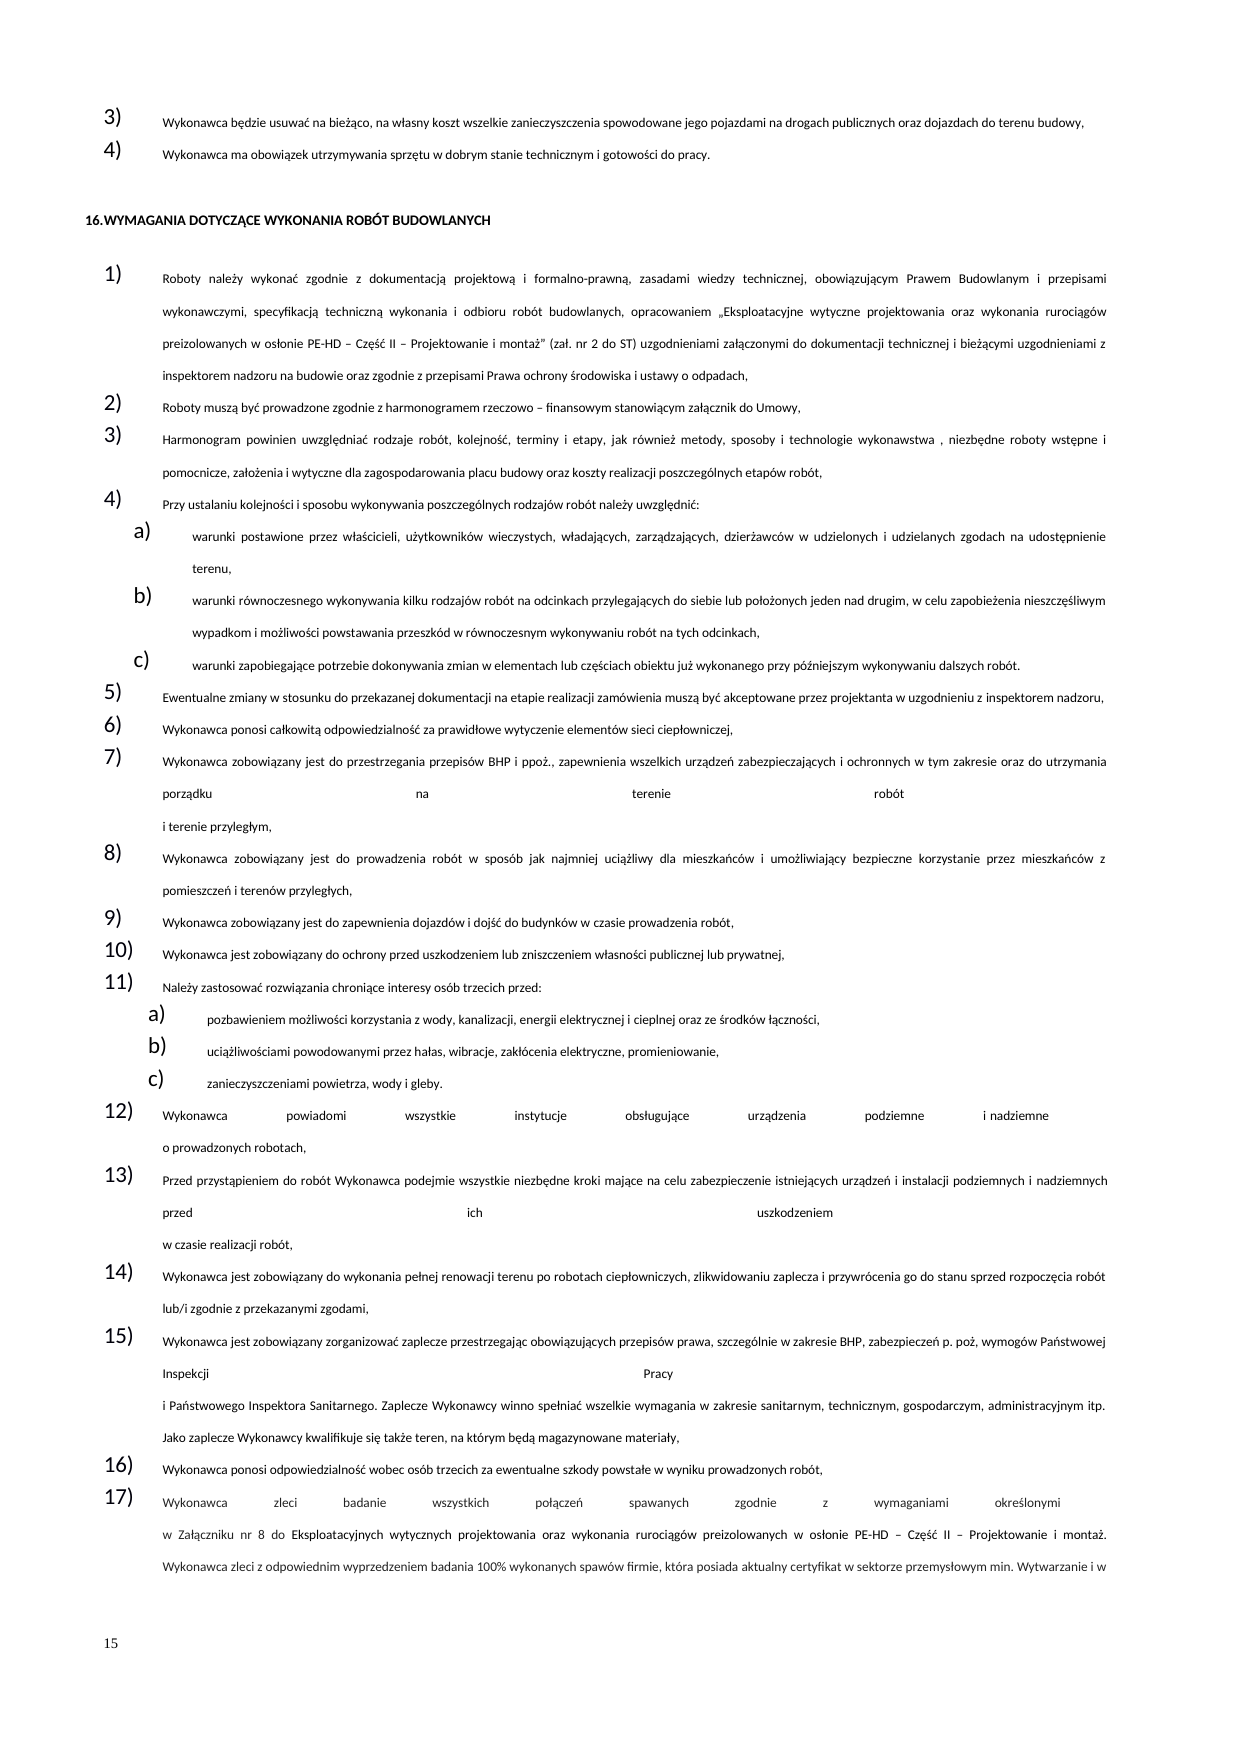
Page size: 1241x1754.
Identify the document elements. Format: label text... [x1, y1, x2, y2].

list Wykonawca jest zobowiązany do ochrony przed uszkodzeniem lub zniszczeniem własności publicznej lub prywatnej, [103, 935, 1107, 963]
list Wykonawca ponosi odpowiedzialność wobec osób trzecich za ewentualne szkody powstałe w wyniku prowadzonych robót, [103, 1450, 1107, 1478]
list Wykonawca zobowiązany jest do zapewnienia dojazdów i dojść do budynków w czasie prowadzenia robót, [103, 903, 1107, 931]
list Wykonawca powiadomi wszystkie instytucje obsługujące urządzenia podziemne i nadziemne o prowadzonych robotach, [103, 1096, 1107, 1156]
list warunki postawione przez właścicieli, użytkowników wieczystych, władających, zarządzających, dzierżawców w udzielonych i udzielanych zgodach na udostępnienie terenu, [133, 517, 1107, 577]
list Przy ustalaniu kolejności i sposobu wykonywania poszczególnych rodzajów robót należy uwzględnić: [103, 484, 1107, 512]
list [103, 1482, 1107, 1574]
list uciążliwościami powodowanymi przez hałas, wibracje, zakłócenia elektryczne, promieniowanie, [148, 1032, 1107, 1059]
list warunki równoczesnego wykonywania kilku rodzajów robót na odcinkach przylegających do siebie lub położonych jeden nad drugim, w celu zapobieżenia nieszczęśliwym wypadkom i możliwości powstawania przeszkód w równoczesnym wykonywaniu robót na tych odcinkach, [133, 581, 1107, 641]
list Harmonogram powinien uwzględniać rodzaje robót, kolejność, terminy i etapy, jak również metody, sposoby i technologie wykonawstwa , niezbędne roboty wstępne i pomocnicze, założenia i wytyczne dla zagospodarowania placu budowy oraz koszty realizacji poszczególnych etapów robót, [103, 420, 1107, 480]
list Ewentualne zmiany w stosunku do przekazanej dokumentacji na etapie realizacji zamówienia muszą być akceptowane przez projektanta w uzgodnieniu z inspektorem nadzoru, [103, 677, 1107, 706]
list Wykonawca ponosi całkowitą odpowiedzialność za prawidłowe wytyczenie elementów sieci ciepłowniczej, [103, 710, 1107, 738]
list warunki zapobiegające potrzebie dokonywania zmian w elementach lub częściach obiektu już wykonanego przy późniejszym wykonywaniu dalszych robót. [133, 645, 1107, 673]
list Roboty muszą być prowadzone zgodnie z harmonogramem rzeczowo – finansowym stanowiącym załącznik do Umowy, [103, 388, 1107, 416]
list Wykonawca jest zobowiązany zorganizować zaplecze przestrzegając obowiązujących przepisów prawa, szczególnie w zakresie BHP, zabezpieczeń p. poż, wymogów Państwowej Inspekcji Pracy i Państwowego Inspektora Sanitarnego. Zaplecze Wykonawcy winno spełniać wszelkie wymagania w zakresie sanitarnym, technicznym, gospodarczym, administracyjnym itp. Jako zaplecze Wykonawcy kwalifikuje się także teren, na którym będą magazynowane materiały, [103, 1321, 1107, 1446]
list Wykonawca ma obowiązek utrzymywania sprzętu w dobrym stanie technicznym i gotowości do pracy. [103, 135, 1107, 163]
list Wykonawca zobowiązany jest do prowadzenia robót w sposób jak najmniej uciążliwy dla mieszkańców i umożliwiający bezpieczne korzystanie przez mieszkańców z pomieszczeń i terenów przyległych, [103, 838, 1107, 899]
list Przed przystąpieniem do robót Wykonawca podejmie wszystkie niezbędne kroki mające na celu zabezpieczenie istniejących urządzeń i instalacji podziemnych i nadziemnych przed ich uszkodzeniem w czasie realizacji robót, [103, 1160, 1107, 1253]
list Wykonawca zobowiązany jest do przestrzegania przepisów BHP i ppoż., zapewnienia wszelkich urządzeń zabezpieczających i ochronnych w tym zakresie oraz do utrzymania porządku na terenie robót i terenie przyległym, [103, 742, 1107, 834]
list Wykonawca będzie usuwać na bieżąco, na własny koszt wszelkie zanieczyszczenia spowodowane jego pojazdami na drogach publicznych oraz dojazdach do terenu budowy, [103, 102, 1107, 131]
text WYMAGANIA DOTYCZĄCE WYKONANIA ROBÓT BUDOWLANYCH [103, 199, 1107, 229]
list Roboty należy wykonać zgodnie z dokumentacją projektową i formalno-prawną, zasadami wiedzy technicznej, obowiązującym Prawem Budowlanym i przepisami wykonawczymi, specyfikacją techniczną wykonania i odbioru robót budowlanych, opracowaniem „Eksploatacyjne wytyczne projektowania oraz wykonania rurociągów preizolowanych w osłonie PE-HD – Część II – Projektowanie i montaż” (zał. nr 2 do ST) uzgodnieniami załączonymi do dokumentacji technicznej i bieżącymi uzgodnieniami z inspektorem nadzoru na budowie oraz zgodnie z przepisami Prawa ochrony środowiska i ustawy o odpadach, [103, 259, 1107, 384]
list pozbawieniem możliwości korzystania z wody, kanalizacji, energii elektrycznej i cieplnej oraz ze środków łączności, [148, 999, 1107, 1027]
list Należy zastosować rozwiązania chroniące interesy osób trzecich przed: [103, 967, 1107, 995]
list Wykonawca jest zobowiązany do wykonania pełnej renowacji terenu po robotach ciepłowniczych, zlikwidowaniu zaplecza i przywrócenia go do stanu sprzed rozpoczęcia robót lub/i zgodnie z przekazanymi zgodami, [103, 1257, 1107, 1317]
list zanieczyszczeniami powietrza, wody i gleby. [148, 1064, 1107, 1092]
